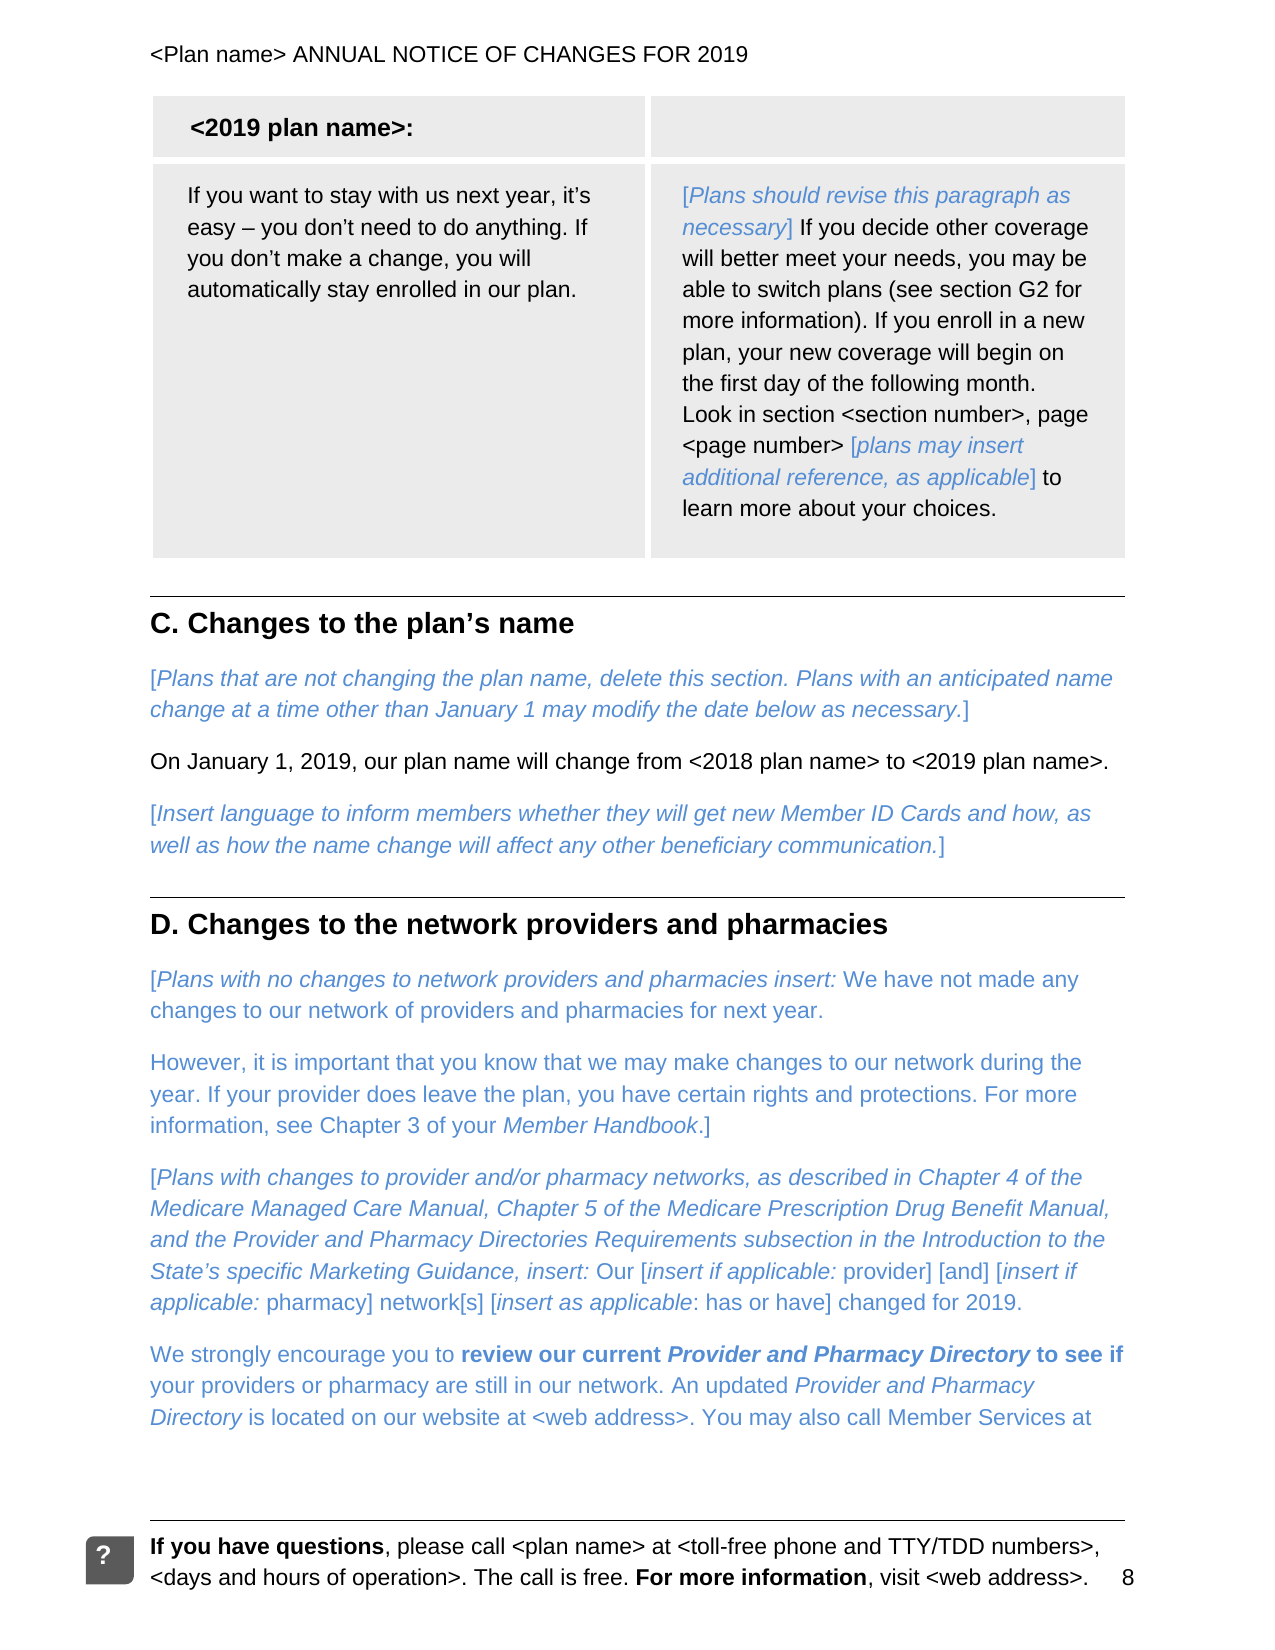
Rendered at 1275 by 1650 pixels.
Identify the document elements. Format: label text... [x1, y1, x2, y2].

list Changes to the plan’s name [150, 597, 1125, 641]
text [Plans that are not changing the plan name, delete this section. Plans with an anticipated name change at a time other than January 1 may modify the date below as necessary.] [150, 661, 1125, 724]
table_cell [153, 96, 645, 157]
table_cell [Plans should revise this paragraph as necessary] If you decide other coverage will better meet your needs, you may be able to switch plans (see section G2 for more information). If you enroll in a new plan, your new coverage will begin on the first day of the following month. Look in section <section number>, page <page number> [plans may insert additional reference, as applicable] to learn more about your choices. [651, 164, 1125, 558]
text On January 1, 2019, our plan name will change from <2018 plan name> to <2019 plan name>. [150, 745, 1125, 776]
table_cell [651, 96, 1125, 157]
table_cell If you want to stay with us next year, it’s easy – you don’t need to do anything. If you don’t make a change, you will automatically stay enrolled in our plan. [153, 164, 645, 558]
text [Plans with no changes to network providers and pharmacies insert: We have not made any changes to our network of providers and pharmacies for next year. [150, 962, 1125, 1025]
list Changes to the network providers and pharmacies [150, 898, 1125, 942]
text [Insert language to inform members whether they will get new Member ID Cards and how, as well as how the name change will affect any other beneficiary communication.] [150, 797, 1125, 859]
text [Plans with changes to provider and/or pharmacy networks, as described in Chapter 4 of the Medicare Managed Care Manual, Chapter 5 of the Medicare Prescription Drug Benefit Manual, and the Provider and Pharmacy Directories Requirements subsection in the Introduction to the State’s specific Marketing Guidance, insert: Our [insert if applicable: provider] [and] [insert if applicable: pharmacy] network[s] [insert as applicable: has or have] changed for 2019. [150, 1160, 1125, 1317]
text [150, 1337, 1125, 1431]
text However, it is important that you know that we may make changes to our network during the year. If your provider does leave the plan, you have certain rights and protections. For more information, see Chapter 3 of your Member Handbook.] [150, 1046, 1125, 1139]
